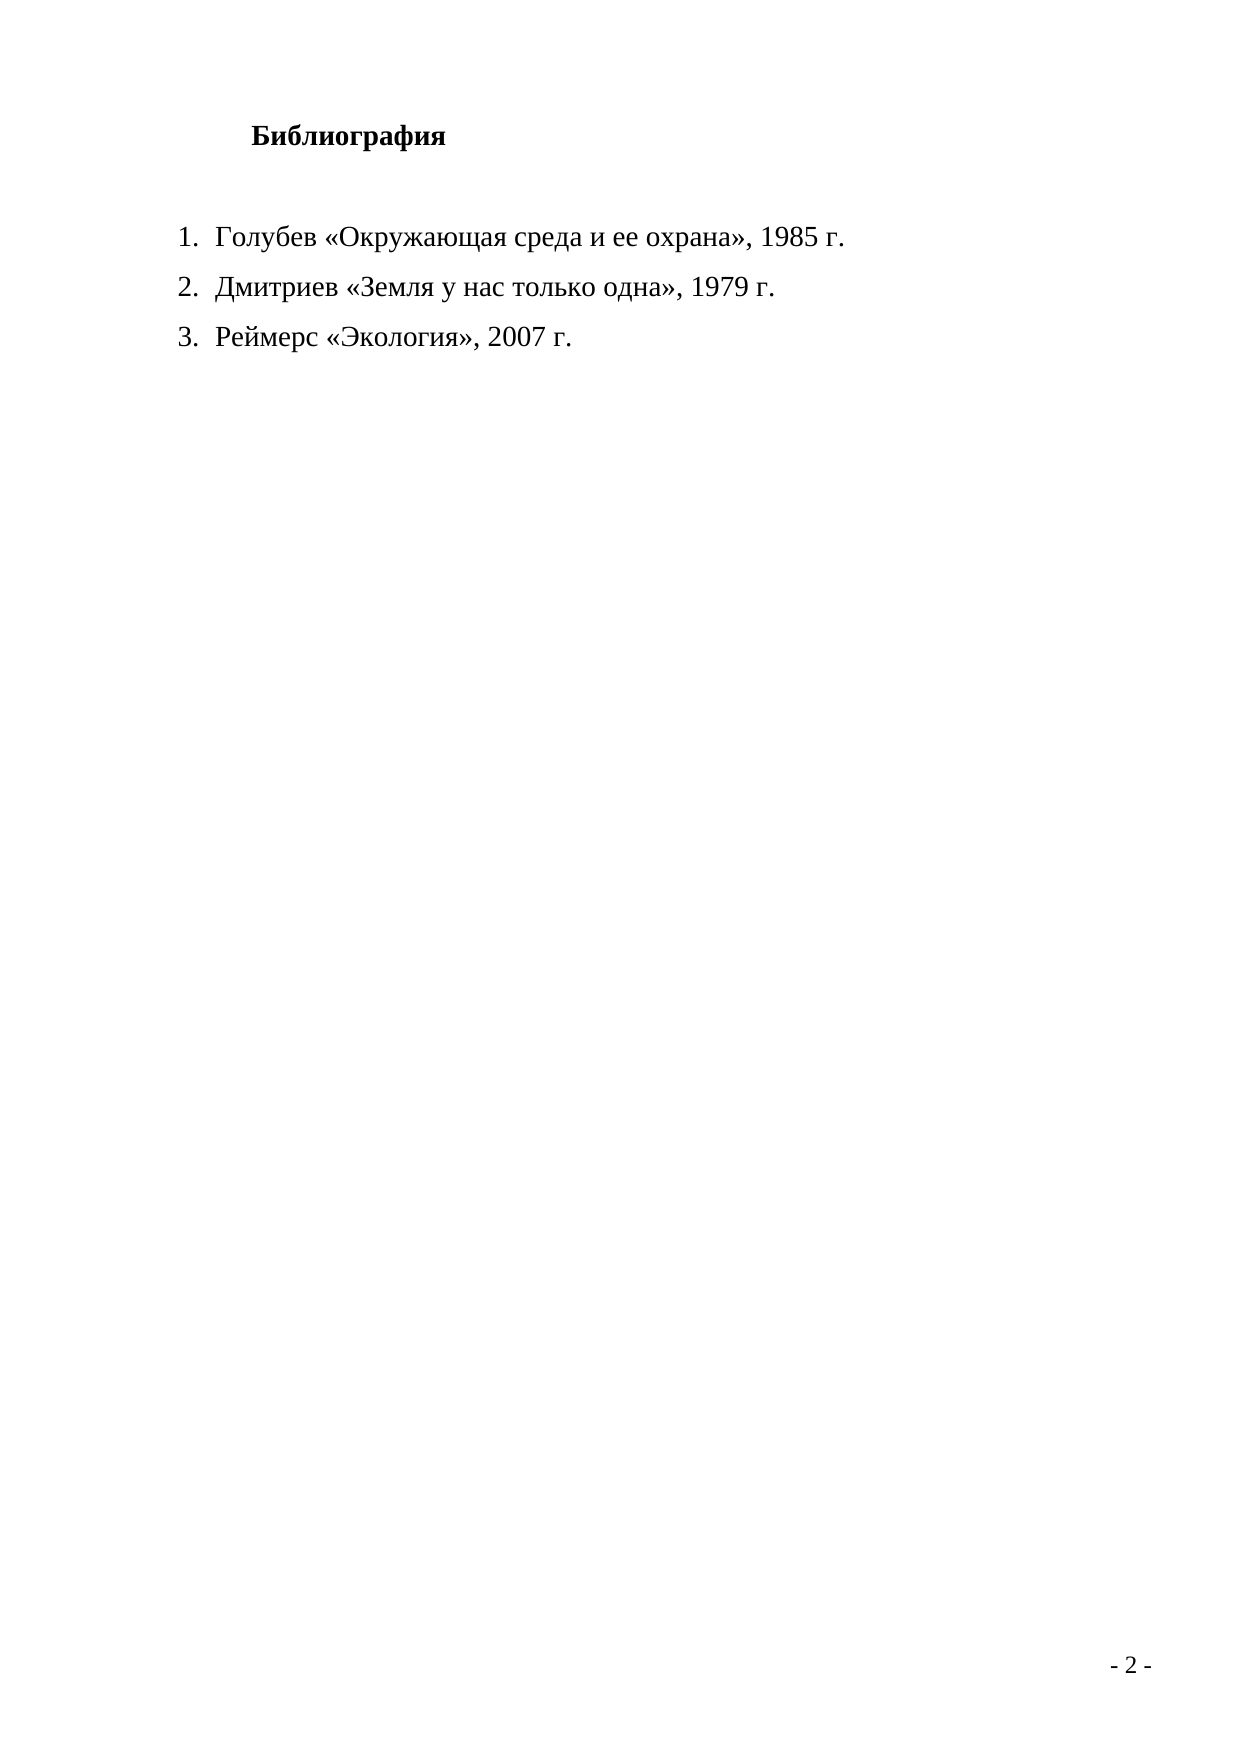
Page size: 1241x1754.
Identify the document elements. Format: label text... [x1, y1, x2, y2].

list Дмитриев «Земля у нас только одна», 1979 г. [177, 269, 1152, 303]
text Библиография [177, 118, 1152, 152]
list Реймерс «Экология», 2007 г. [177, 319, 1152, 353]
list Голубев «Окружающая среда и ее охрана», 1985 г. [177, 219, 1152, 252]
